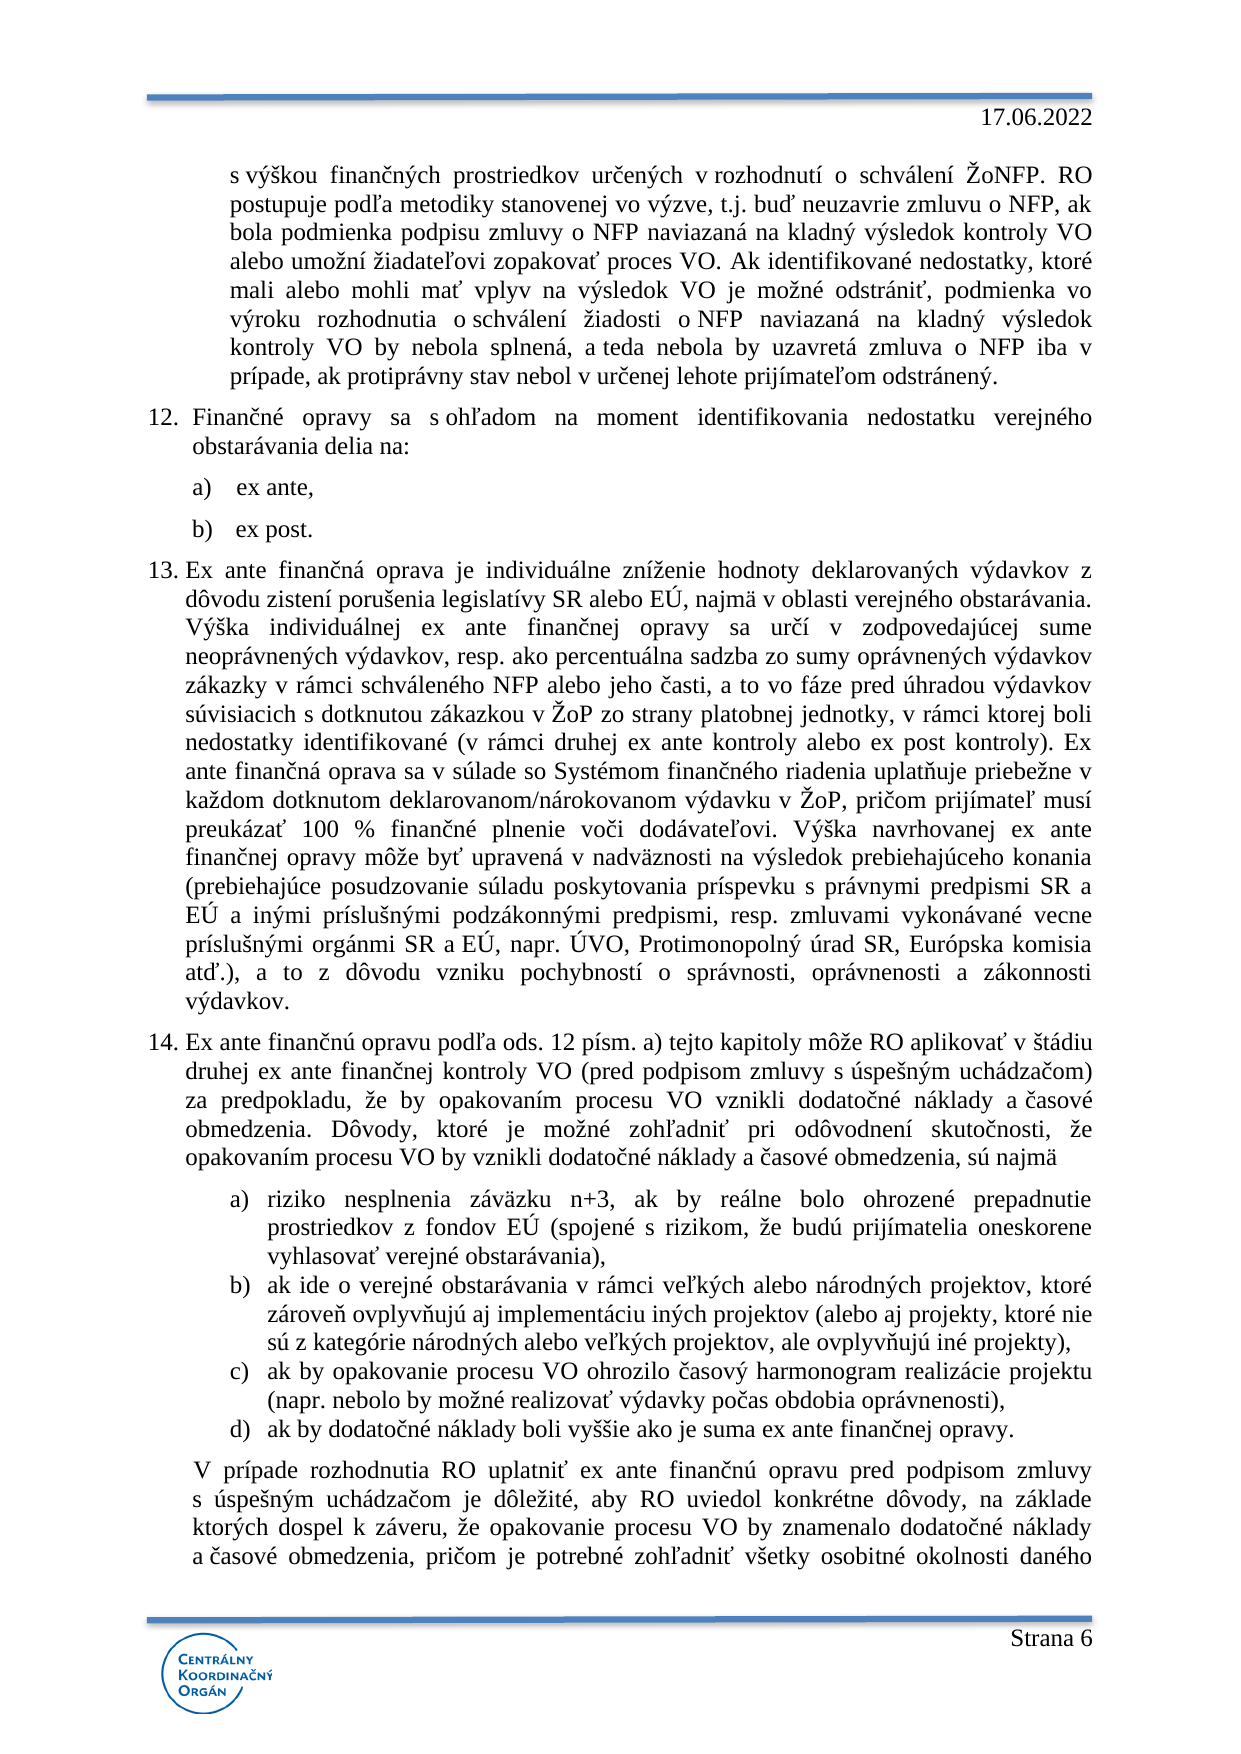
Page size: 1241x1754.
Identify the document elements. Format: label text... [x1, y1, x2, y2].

list ak by dodatočné náklady boli vyššie ako je suma ex ante finančnej opravy. [229, 1414, 1093, 1442]
list ak ide o verejné obstarávania v rámci veľkých alebo národných projektov, ktoré zároveň ovplyvňujú aj implementáciu iných projektov (alebo aj projekty, ktoré nie sú z kategórie národných alebo veľkých projektov, ale ovplyvňujú iné projekty), [229, 1270, 1093, 1356]
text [192, 1455, 1093, 1570]
list riziko nesplnenia záväzku n+3, ak by reálne bolo ohrozené prepadnutie prostriedkov z fondov EÚ (spojené s rizikom, že budú prijímatelia oneskorene vyhlasovať verejné obstarávania), [229, 1184, 1093, 1270]
list Finančné opravy sa s ohľadom na moment identifikovania nedostatku verejného obstarávania delia na: [148, 402, 1093, 460]
list ex post. [192, 514, 1093, 542]
list Ex ante finančná oprava je individuálne zníženie hodnoty deklarovaných výdavkov z dôvodu zistení porušenia legislatívy SR alebo EÚ, najmä v oblasti verejného obstarávania. Výška individuálnej ex ante finančnej opravy sa určí v zodpovedajúcej sume neoprávnených výdavkov, resp. ako percentuálna sadzba zo sumy oprávnených výdavkov zákazky v rámci schváleného NFP alebo jeho časti, a to vo fáze pred úhradou výdavkov súvisiacich s dotknutou zákazkou v ŽoP zo strany platobnej jednotky, v rámci ktorej boli nedostatky identifikované (v rámci druhej ex ante kontroly alebo ex post kontroly). Ex ante finančná oprava sa v súlade so Systémom finančného riadenia uplatňuje priebežne v každom dotknutom deklarovanom/nárokovanom výdavku v ŽoP, pričom prijímateľ musí preukázať 100 % finančné plnenie voči dodávateľovi. Výška navrhovanej ex ante finančnej opravy môže byť upravená v nadväznosti na výsledok prebiehajúceho konania (prebiehajúce posudzovanie súladu poskytovania príspevku s právnymi predpismi SR a EÚ a inými príslušnými podzákonnými predpismi, resp. zmluvami vykonávané vecne príslušnými orgánmi SR a EÚ, napr. ÚVO, Protimonopolný úrad SR, Európska komisia atď.), a to z dôvodu vzniku pochybností o správnosti, oprávnenosti a zákonnosti výdavkov. [148, 555, 1093, 1015]
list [192, 160, 1093, 390]
list Ex ante finančnú opravu podľa ods. 12 písm. a) tejto kapitoly môže RO aplikovať v štádiu druhej ex ante finančnej kontroly VO (pred podpisom zmluvy s úspešným uchádzačom) za predpokladu, že by opakovaním procesu VO vznikli dodatočné náklady a časové obmedzenia. Dôvody, ktoré je možné zohľadniť pri odôvodnení skutočnosti, že opakovaním procesu VO by vznikli dodatočné náklady a časové obmedzenia, sú najmä [148, 1027, 1093, 1171]
list ak by opakovanie procesu VO ohrozilo časový harmonogram realizácie projektu (napr. nebolo by možné realizovať výdavky počas obdobia oprávnenosti), [229, 1356, 1093, 1414]
picture [159, 1631, 272, 1713]
list ex ante, [192, 472, 1093, 501]
